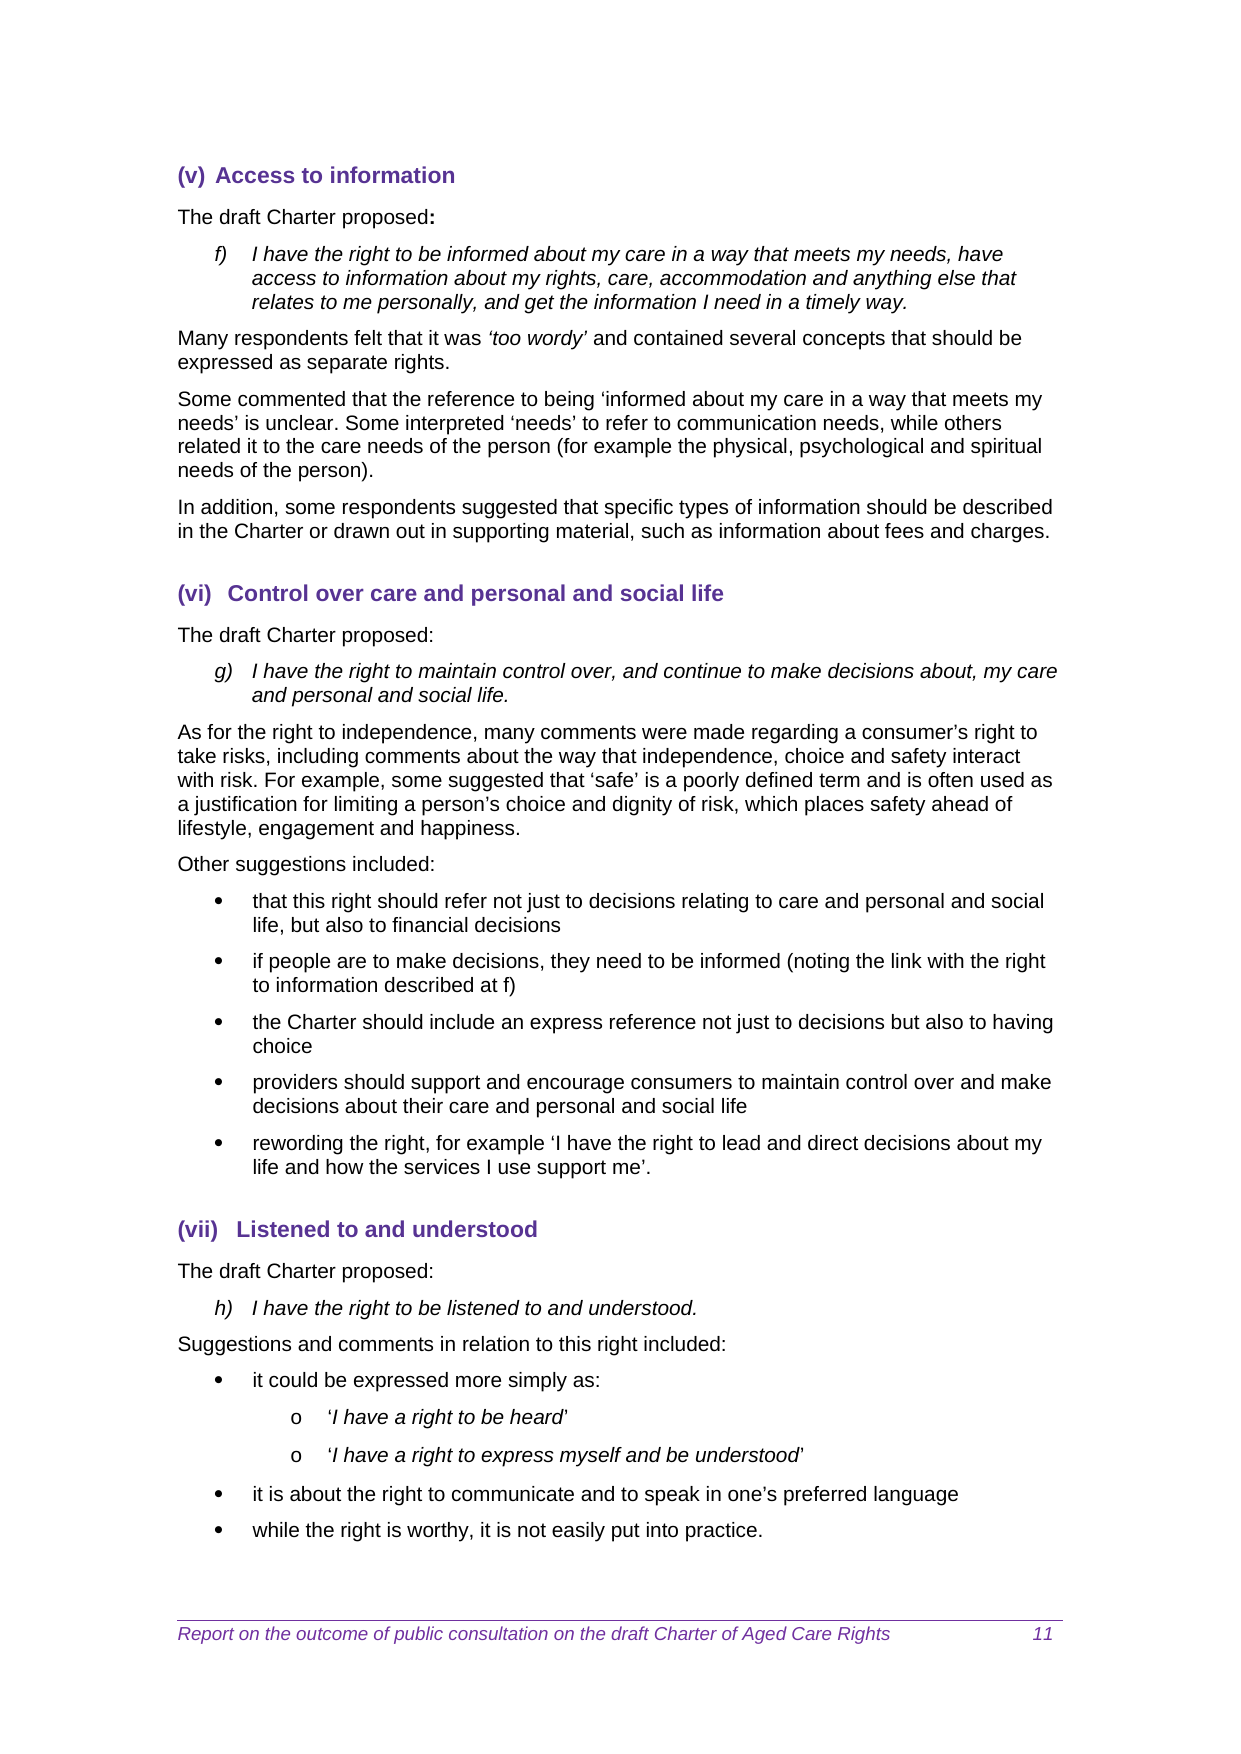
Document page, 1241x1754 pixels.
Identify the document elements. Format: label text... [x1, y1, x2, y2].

list I have the right to be informed about my care in a way that meets my needs, have access to information about my rights, care, accommodation and anything else that relates to me personally, and get the information I need in a timely way. [214, 242, 1063, 313]
list I have the right to be listened to and understood. [214, 1295, 1063, 1319]
subtitle Access to information [177, 162, 1063, 189]
subtitle Listened to and understood [177, 1216, 1063, 1242]
list I have the right to maintain control over, and continue to make decisions about, my care and personal and social life. [214, 659, 1063, 707]
text The draft Charter proposed: [177, 205, 1063, 229]
text The draft Charter proposed: [177, 1259, 1063, 1283]
text Suggestions and comments in relation to this right included: [177, 1332, 1063, 1356]
text The draft Charter proposed: [177, 623, 1063, 647]
list it could be expressed more simply as: [215, 1368, 1063, 1392]
list providers should support and encourage consumers to maintain control over and make decisions about their care and personal and social life [215, 1070, 1063, 1118]
list the Charter should include an express reference not just to decisions but also to having choice [215, 1009, 1063, 1058]
text Many respondents felt that it was ‘too wordy’ and contained several concepts that should be expressed as separate rights. [177, 326, 1063, 374]
subtitle Control over care and personal and social life [177, 580, 1063, 607]
list ‘I have a right to be heard’ [290, 1405, 1063, 1431]
list while the right is worthy, it is not easily put into practice. [215, 1518, 1063, 1542]
list if people are to make decisions, they need to be informed (noting the link with the right to information described at f) [215, 949, 1063, 997]
list ‘I have a right to express myself and be understood’ [290, 1443, 1063, 1469]
text Other suggestions included: [177, 852, 1063, 876]
text Some commented that the reference to being ‘informed about my care in a way that meets my needs’ is unclear. Some interpreted ‘needs’ to refer to communication needs, while others related it to the care needs of the person (for example the physical, psychological and spiritual needs of the person). [177, 386, 1063, 482]
list it is about the right to communicate and to speak in one’s preferred language [215, 1481, 1063, 1506]
text In addition, some respondents suggested that specific types of information should be described in the Charter or drawn out in supporting material, such as information about fees and charges. [177, 495, 1063, 543]
list that this right should refer not just to decisions relating to care and personal and social life, but also to financial decisions [215, 888, 1063, 937]
list rewording the right, for example ‘I have the right to lead and direct decisions about my life and how the services I use support me’. [215, 1131, 1063, 1179]
text As for the right to independence, many comments were made regarding a consumer’s right to take risks, including comments about the way that independence, choice and safety interact with risk. For example, some suggested that ‘safe’ is a poorly defined term and is often used as a justification for limiting a person’s choice and dignity of risk, which places safety ahead of lifestyle, engagement and happiness. [177, 720, 1063, 839]
